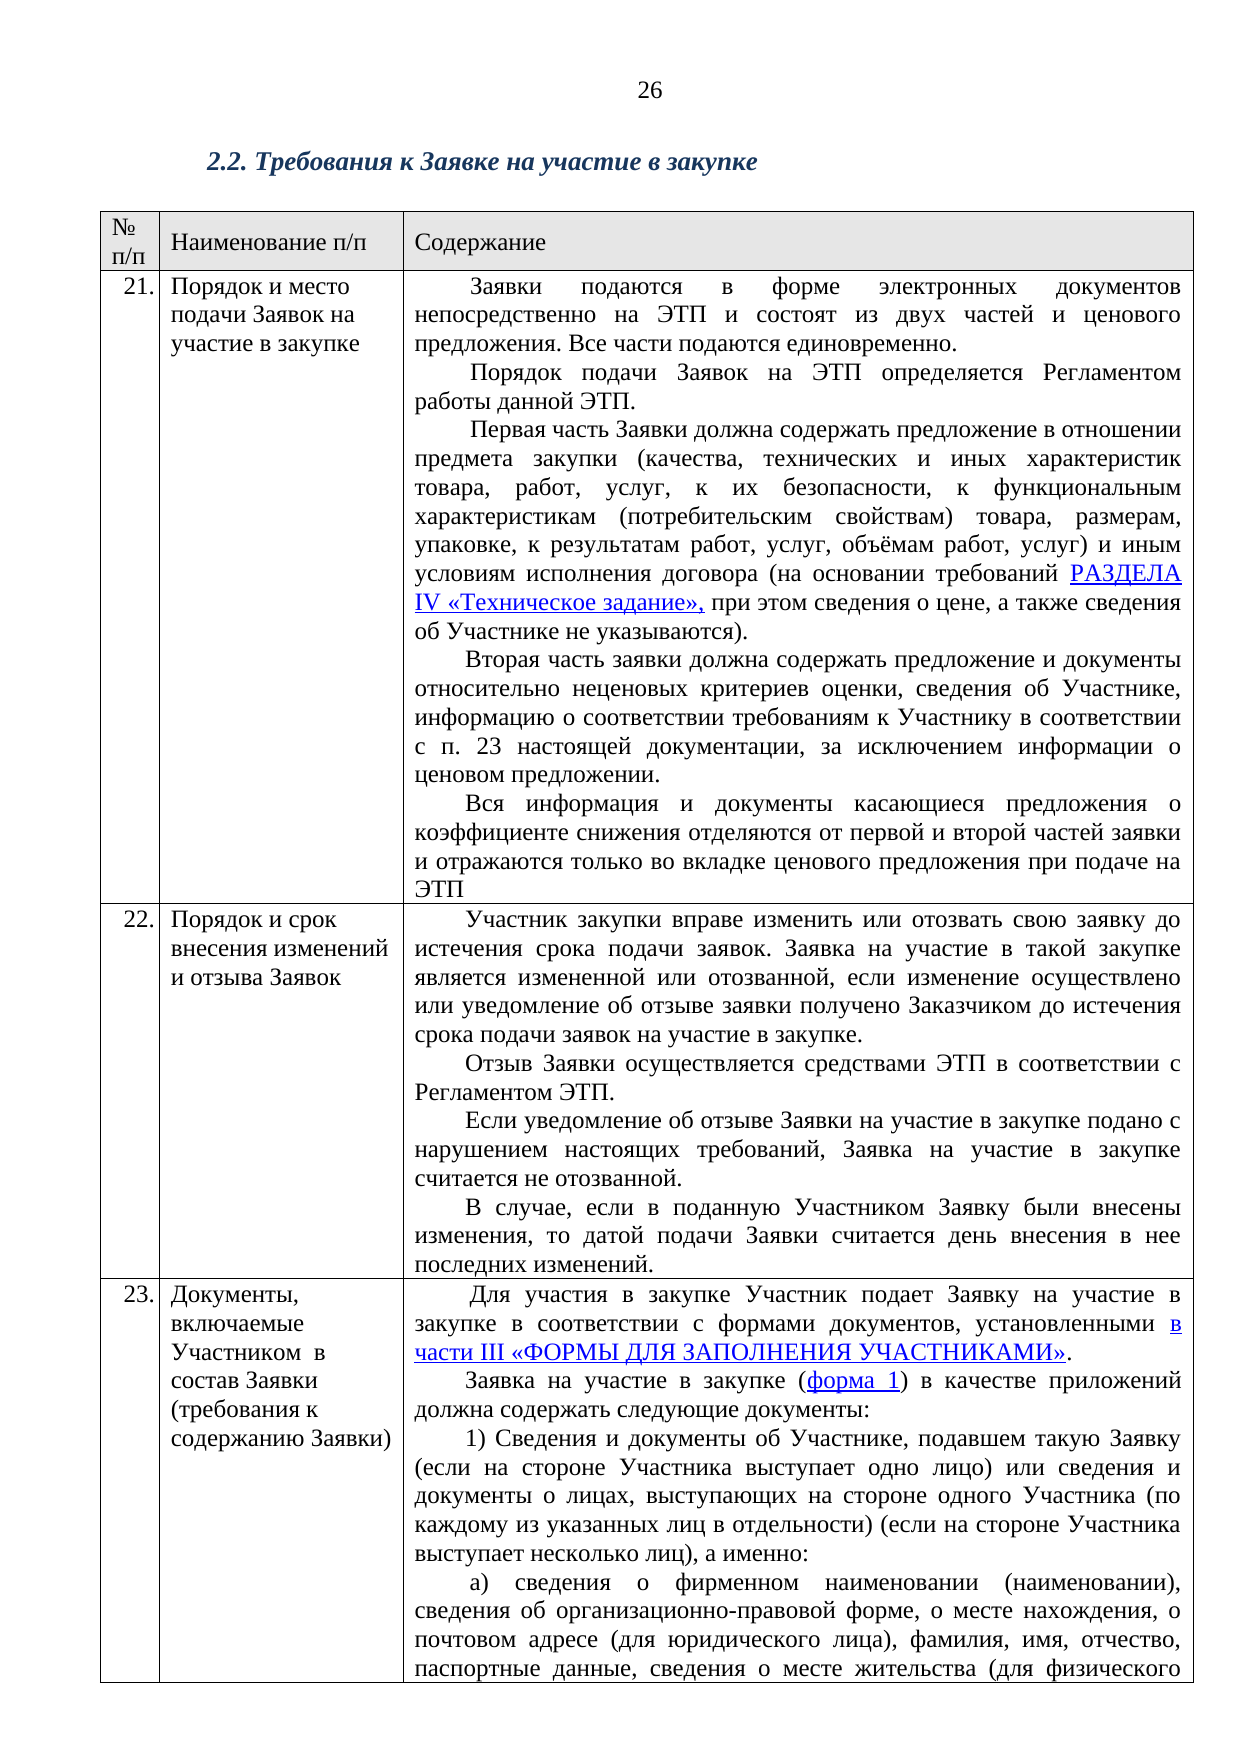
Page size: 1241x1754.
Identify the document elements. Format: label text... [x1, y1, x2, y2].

text 2.2. Требования к Заявке на участие в закупке [207, 145, 1181, 176]
table_cell [101, 1279, 159, 1682]
table_cell Порядок и срок внесения изменений и отзыва Заявок [160, 904, 403, 1278]
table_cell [160, 1279, 403, 1682]
table_header № п/п [101, 212, 159, 270]
table_cell Заявки подаются в форме электронных документов непосредственно на ЭТП и состоят из двух частей и ценового предложения. Все части подаются единовременно. Порядок подачи Заявок на ЭТП определяется Регламентом работы данной ЭТП. Первая часть Заявки должна содержать предложение в отношении предмета закупки (качества, технических и иных характеристик товара, работ, услуг, к их безопасности, к функциональным характеристикам (потребительским свойствам) товара, размерам, упаковке, к результатам работ, услуг, объёмам работ, услуг) и иным условиям исполнения договора (на основании требований РАЗДЕЛА IV «Техническое задание», при этом сведения о цене, а также сведения об Участнике не указываются). Вторая часть заявки должна содержать предложение и документы относительно неценовых критериев оценки, сведения об Участнике, информацию о соответствии требованиям к Участнику в соответствии с п. 23 настоящей документации, за исключением информации о ценовом предложении. Вся информация и документы касающиеся предложения о коэффициенте снижения отделяются от первой и второй частей заявки и отражаются только во вкладке ценового предложения при подаче на ЭТП [404, 271, 1193, 903]
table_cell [404, 1279, 1193, 1682]
table_cell [101, 904, 159, 1278]
table_header Наименование п/п [160, 212, 403, 270]
table_cell [101, 271, 159, 903]
table_cell Участник закупки вправе изменить или отозвать свою заявку до истечения срока подачи заявок. Заявка на участие в такой закупке является измененной или отозванной, если изменение осуществлено или уведомление об отзыве заявки получено Заказчиком до истечения срока подачи заявок на участие в закупке. Отзыв Заявки осуществляется средствами ЭТП в соответствии с Регламентом ЭТП. Если уведомление об отзыве Заявки на участие в закупке подано с нарушением настоящих требований, Заявка на участие в закупке считается не отозванной. В случае, если в поданную Участником Заявку были внесены изменения, то датой подачи Заявки считается день внесения в нее последних изменений. [404, 904, 1193, 1278]
table_cell Порядок и место подачи Заявок на участие в закупке [160, 271, 403, 903]
table_header Содержание [404, 212, 1193, 270]
